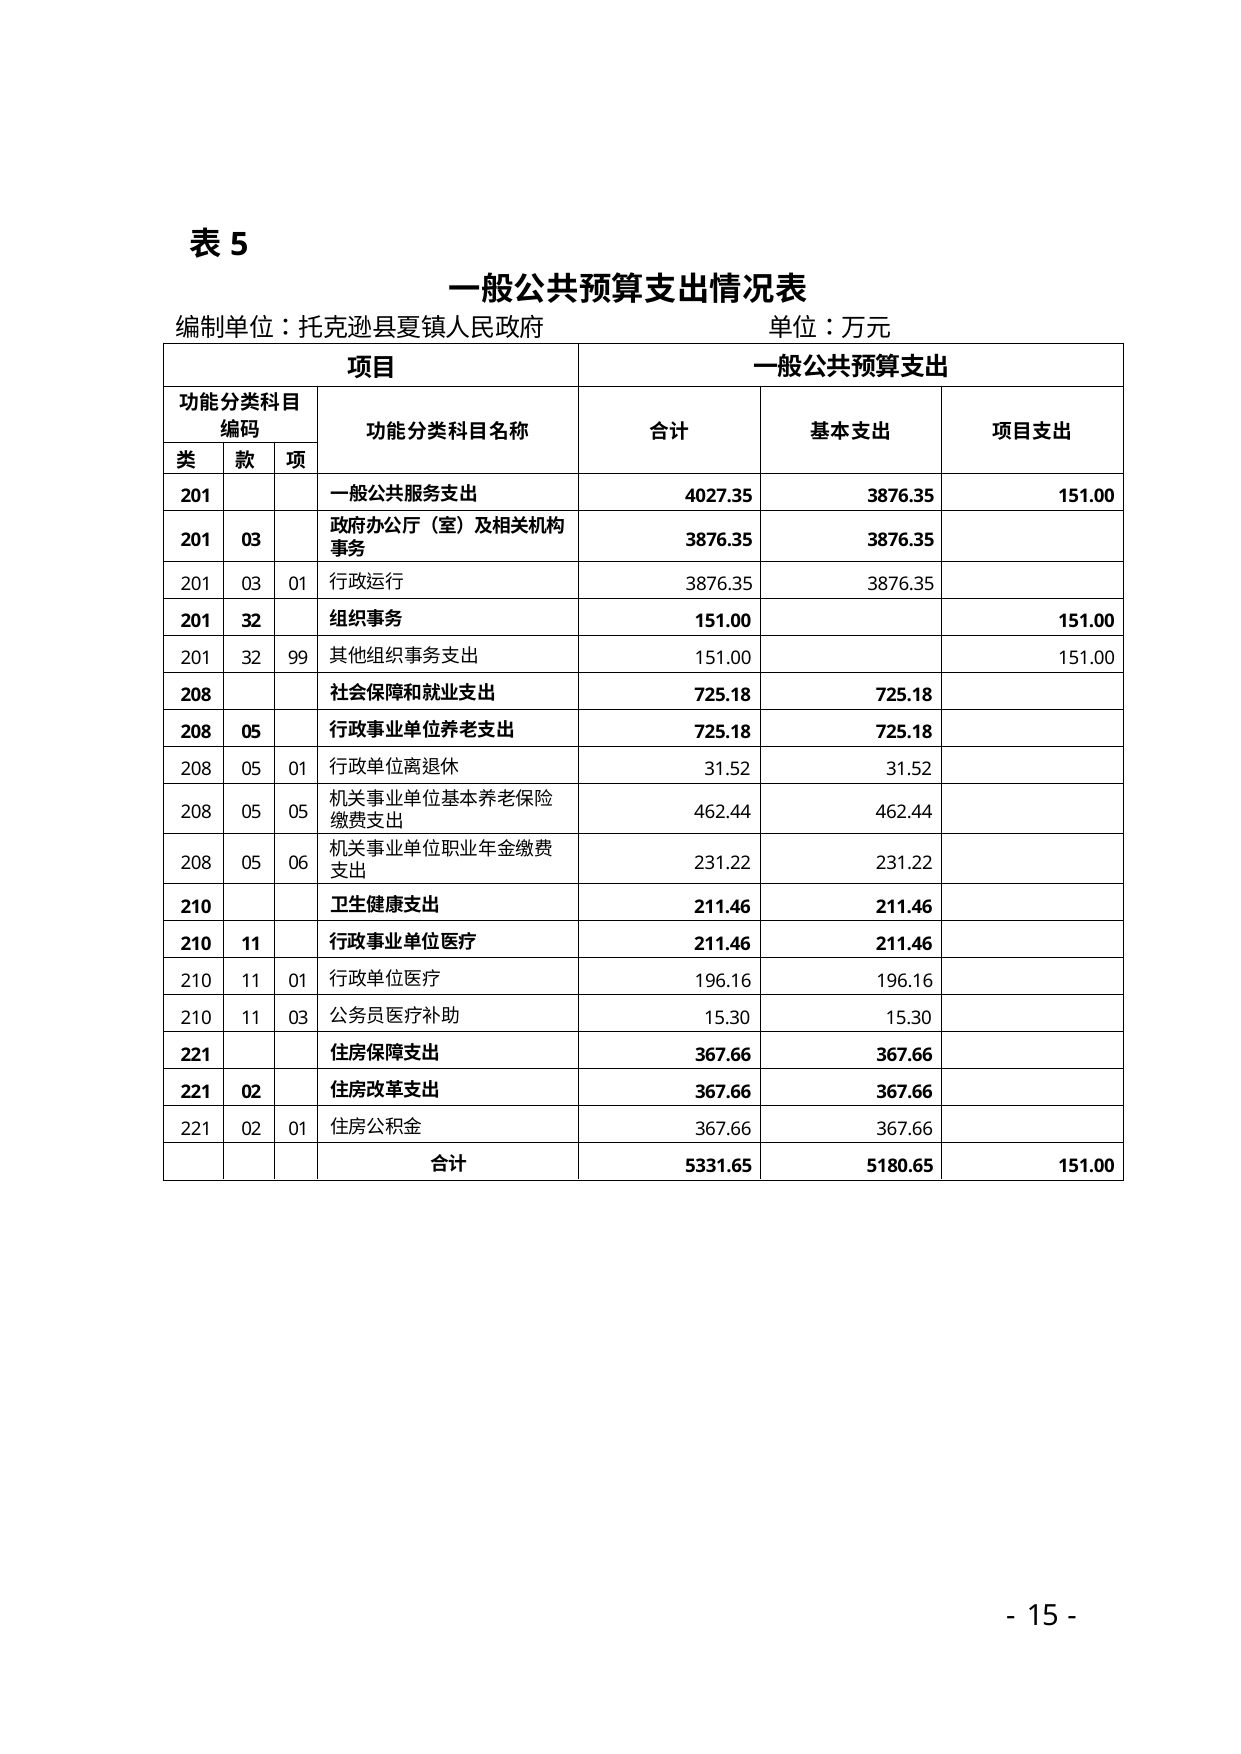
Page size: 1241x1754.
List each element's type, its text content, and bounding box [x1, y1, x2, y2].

table_cell 211.46 [579, 884, 760, 920]
table_cell 462.44 [761, 784, 941, 833]
table_cell 项目支出 [942, 387, 1123, 473]
table_cell 05 [224, 710, 274, 746]
table_cell 组织事务 [318, 599, 578, 635]
table_cell 210 [164, 995, 223, 1031]
table_cell 01 [275, 562, 317, 598]
table_cell 151.00 [579, 599, 760, 635]
table_cell 99 [275, 636, 317, 672]
table_cell 367.66 [579, 1106, 760, 1142]
table_cell 3876.35 [761, 474, 941, 510]
table_cell [224, 474, 274, 510]
table_cell 06 [275, 834, 317, 883]
table_cell 05 [224, 747, 274, 783]
table_cell 208 [164, 784, 223, 833]
table_cell [942, 834, 1123, 883]
table_cell 公务员医疗补助 [318, 995, 578, 1031]
table_cell [275, 1143, 317, 1179]
table_cell 款 [224, 443, 274, 473]
table_cell 15.30 [761, 995, 941, 1031]
table_cell [164, 1143, 223, 1179]
table_cell 367.66 [761, 1032, 941, 1068]
table_cell 231.22 [579, 834, 760, 883]
table_cell 行政运行 [318, 562, 578, 598]
table_cell 32 [224, 599, 274, 635]
table_cell 31.52 [579, 747, 760, 783]
table_cell [275, 599, 317, 635]
table_cell 01 [275, 958, 317, 994]
table_cell 231.22 [761, 834, 941, 883]
table_cell [942, 1106, 1123, 1142]
table_cell 11 [224, 921, 274, 957]
table_cell 210 [164, 921, 223, 957]
table_cell 211.46 [761, 884, 941, 920]
table_cell [942, 884, 1123, 920]
table_cell 项 [275, 443, 317, 473]
table_cell 367.66 [761, 1069, 941, 1105]
table_cell 05 [224, 784, 274, 833]
table_cell 211.46 [761, 921, 941, 957]
table_cell 行政单位医疗 [318, 958, 578, 994]
table_cell 201 [164, 511, 223, 561]
table_cell 208 [164, 710, 223, 746]
table_cell 3876.35 [579, 511, 760, 561]
table_cell 31.52 [761, 747, 941, 783]
table_cell 201 [164, 636, 223, 672]
table_cell 367.66 [761, 1106, 941, 1142]
table_cell 725.18 [579, 710, 760, 746]
table_header 一般公共预算支出 [579, 344, 1123, 386]
table_cell 211.46 [579, 921, 760, 957]
table_cell 3876.35 [579, 562, 760, 598]
table_cell 行政单位离退休 [318, 747, 578, 783]
table_cell 208 [164, 747, 223, 783]
table_cell [942, 784, 1123, 833]
table_cell [224, 1143, 274, 1179]
table_cell 151.00 [579, 636, 760, 672]
table_cell 02 [224, 1069, 274, 1105]
table_cell [224, 673, 274, 709]
text 一般公共预算支出情况表 [448, 268, 1124, 308]
table_cell [761, 599, 941, 635]
table_cell 208 [164, 834, 223, 883]
table_cell [275, 884, 317, 920]
table_cell 02 [224, 1106, 274, 1142]
table_cell 类 [164, 443, 223, 473]
table_cell 一般公共服务支出 [318, 474, 578, 510]
table_cell 201 [164, 599, 223, 635]
table_cell 机关事业单位基本养老保险 缴费支出 [318, 784, 578, 833]
table_cell 221 [164, 1106, 223, 1142]
table_cell 3876.35 [761, 511, 941, 561]
table_cell 基本支出 [761, 387, 941, 473]
table_cell 机关事业单位职业年金缴费 支出 [318, 834, 578, 883]
table_cell 3876.35 [761, 562, 941, 598]
table_cell [275, 710, 317, 746]
table_cell 合计 [318, 1143, 578, 1179]
table_cell 05 [275, 784, 317, 833]
table_cell 725.18 [761, 710, 941, 746]
table_cell [942, 673, 1123, 709]
table_cell [942, 1032, 1123, 1068]
table_cell [942, 958, 1123, 994]
table_cell 4027.35 [579, 474, 760, 510]
table_cell 社会保障和就业支出 [318, 673, 578, 709]
table_cell 05 [224, 834, 274, 883]
table_cell 11 [224, 995, 274, 1031]
table_cell [942, 1069, 1123, 1105]
table_cell 11 [224, 958, 274, 994]
table_cell 功能分类科目 编码 [164, 387, 317, 442]
table_cell 196.16 [579, 958, 760, 994]
table_cell 210 [164, 884, 223, 920]
table_cell 201 [164, 474, 223, 510]
table_header 项目 [164, 344, 578, 386]
table_cell [275, 1032, 317, 1068]
table_cell [275, 511, 317, 561]
table_cell [275, 474, 317, 510]
table_cell 03 [224, 511, 274, 561]
table_cell [761, 636, 941, 672]
table_cell [942, 511, 1123, 561]
table_cell 201 [164, 562, 223, 598]
table_cell 合计 [579, 387, 760, 473]
table_cell 221 [164, 1032, 223, 1068]
table_cell [224, 1032, 274, 1068]
table_cell 725.18 [579, 673, 760, 709]
table_cell 5331.65 [579, 1143, 760, 1179]
table_cell 151.00 [942, 1143, 1123, 1179]
table_cell 462.44 [579, 784, 760, 833]
table_cell 政府办公厅（室）及相关机构 事务 [318, 511, 578, 561]
table_cell 住房公积金 [318, 1106, 578, 1142]
table_cell 151.00 [942, 599, 1123, 635]
table_cell [275, 921, 317, 957]
table_cell 住房改革支出 [318, 1069, 578, 1105]
table_cell [942, 995, 1123, 1031]
table_cell 01 [275, 747, 317, 783]
table_cell [942, 747, 1123, 783]
table_cell 01 [275, 1106, 317, 1142]
table_cell [942, 921, 1123, 957]
table_cell 卫生健康支出 [318, 884, 578, 920]
table_cell 32 [224, 636, 274, 672]
table_cell 208 [164, 673, 223, 709]
text 编制单位：托克逊县夏镇人民政府 单位：万元 [175, 312, 1124, 342]
table_cell 367.66 [579, 1069, 760, 1105]
table_cell 功能分类科目名称 [318, 387, 578, 473]
table_cell 住房保障支出 [318, 1032, 578, 1068]
table_cell 221 [164, 1069, 223, 1105]
table_cell [942, 710, 1123, 746]
table_cell [942, 562, 1123, 598]
table_cell 15.30 [579, 995, 760, 1031]
text 表 5 [189, 223, 1124, 264]
table_cell [275, 673, 317, 709]
table_cell 5180.65 [761, 1143, 941, 1179]
table_cell 210 [164, 958, 223, 994]
table_cell 367.66 [579, 1032, 760, 1068]
table_cell 03 [275, 995, 317, 1031]
table_cell 行政事业单位医疗 [318, 921, 578, 957]
table_cell 03 [224, 562, 274, 598]
table_cell 151.00 [942, 636, 1123, 672]
table_cell 196.16 [761, 958, 941, 994]
table_cell 151.00 [942, 474, 1123, 510]
table_cell [224, 884, 274, 920]
table_cell 725.18 [761, 673, 941, 709]
table_cell 行政事业单位养老支出 [318, 710, 578, 746]
table_cell [275, 1069, 317, 1105]
table_cell 其他组织事务支出 [318, 636, 578, 672]
